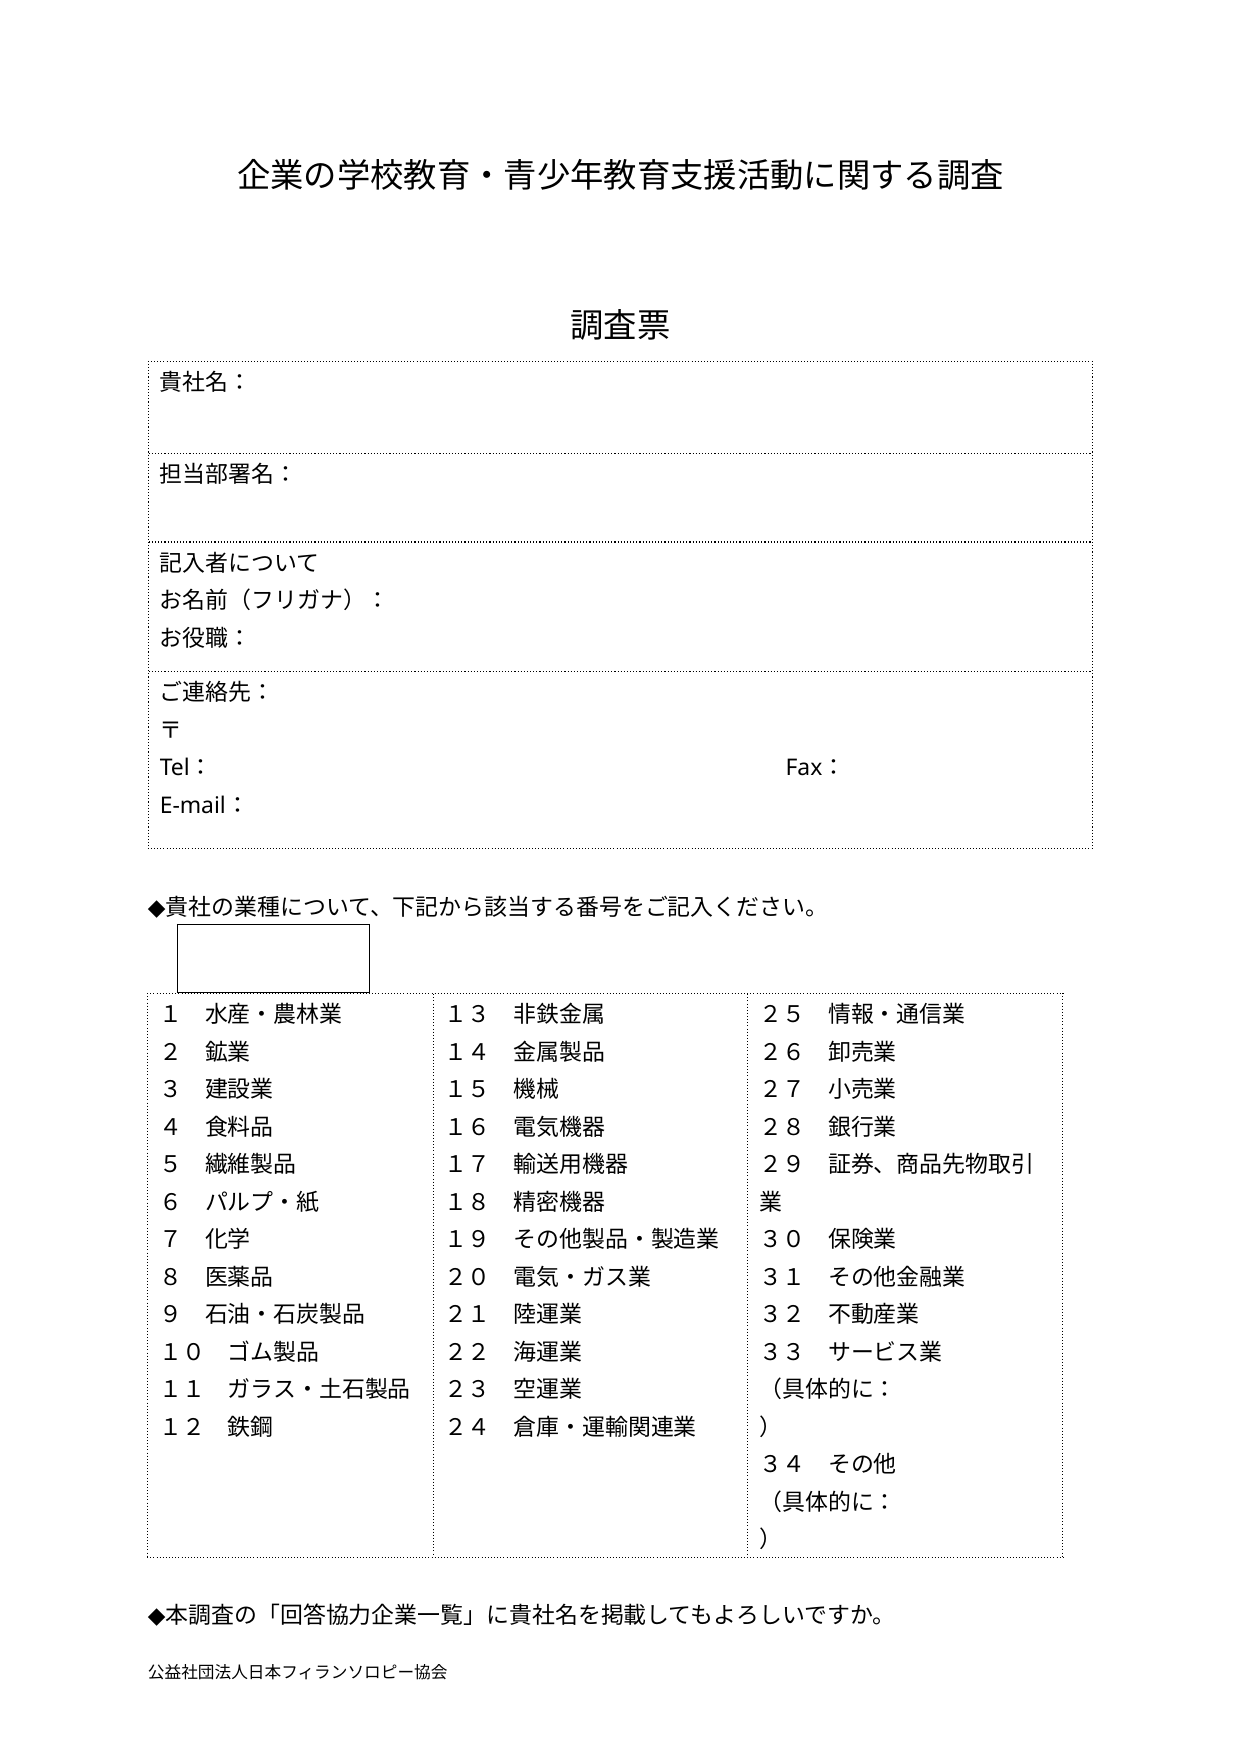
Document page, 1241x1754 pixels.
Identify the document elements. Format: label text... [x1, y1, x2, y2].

table_header １３ 非鉄金属 １４ 金属製品 １５ 機械 １６ 電気機器 １７ 輸送用機器 １８ 精密機器 １９ その他製品・製造業 ２０ 電気・ガス業 ２１ 陸運業 ２２ 海運業 ２３ 空運業 ２４ 倉庫・運輸関連業 [433, 993, 748, 1557]
text ◆貴社の業種について、下記から該当する番号をご記入ください。 [148, 886, 1092, 924]
table_cell 記入者について お名前（フリガナ）： お役職： [148, 541, 1092, 671]
text 企業の学校教育・青少年教育支援活動に関する調査 [148, 136, 1092, 211]
table_header １ 水産・農林業 ２ 鉱業 ３ 建設業 ４ 食料品 ５ 繊維製品 ６ パルプ・紙 ７ 化学 ８ 医薬品 ９ 石油・石炭製品 １０ ゴム製品 １１ ガラス・土石製品 １２ 鉄鋼 [148, 993, 433, 1557]
text 調査票 [148, 286, 1092, 361]
table_header [178, 925, 369, 992]
text ◆本調査の「回答協力企業一覧」に貴社名を掲載してもよろしいですか。 [148, 1595, 1092, 1633]
table_header ２５ 情報・通信業 ２６ 卸売業 ２７ 小売業 ２８ 銀行業 ２９ 証券、商品先物取引業 ３０ 保険業 ３１ その他金融業 ３２ 不動産業 ３３ サービス業 （具体的に： ） ３４ その他 （具体的に： ） [748, 993, 1062, 1557]
table_cell ご連絡先： 〒 Tel： Fax： E-mail： [148, 671, 1092, 848]
table_header 貴社名： [148, 361, 1092, 453]
table_cell 担当部署名： [148, 453, 1092, 541]
